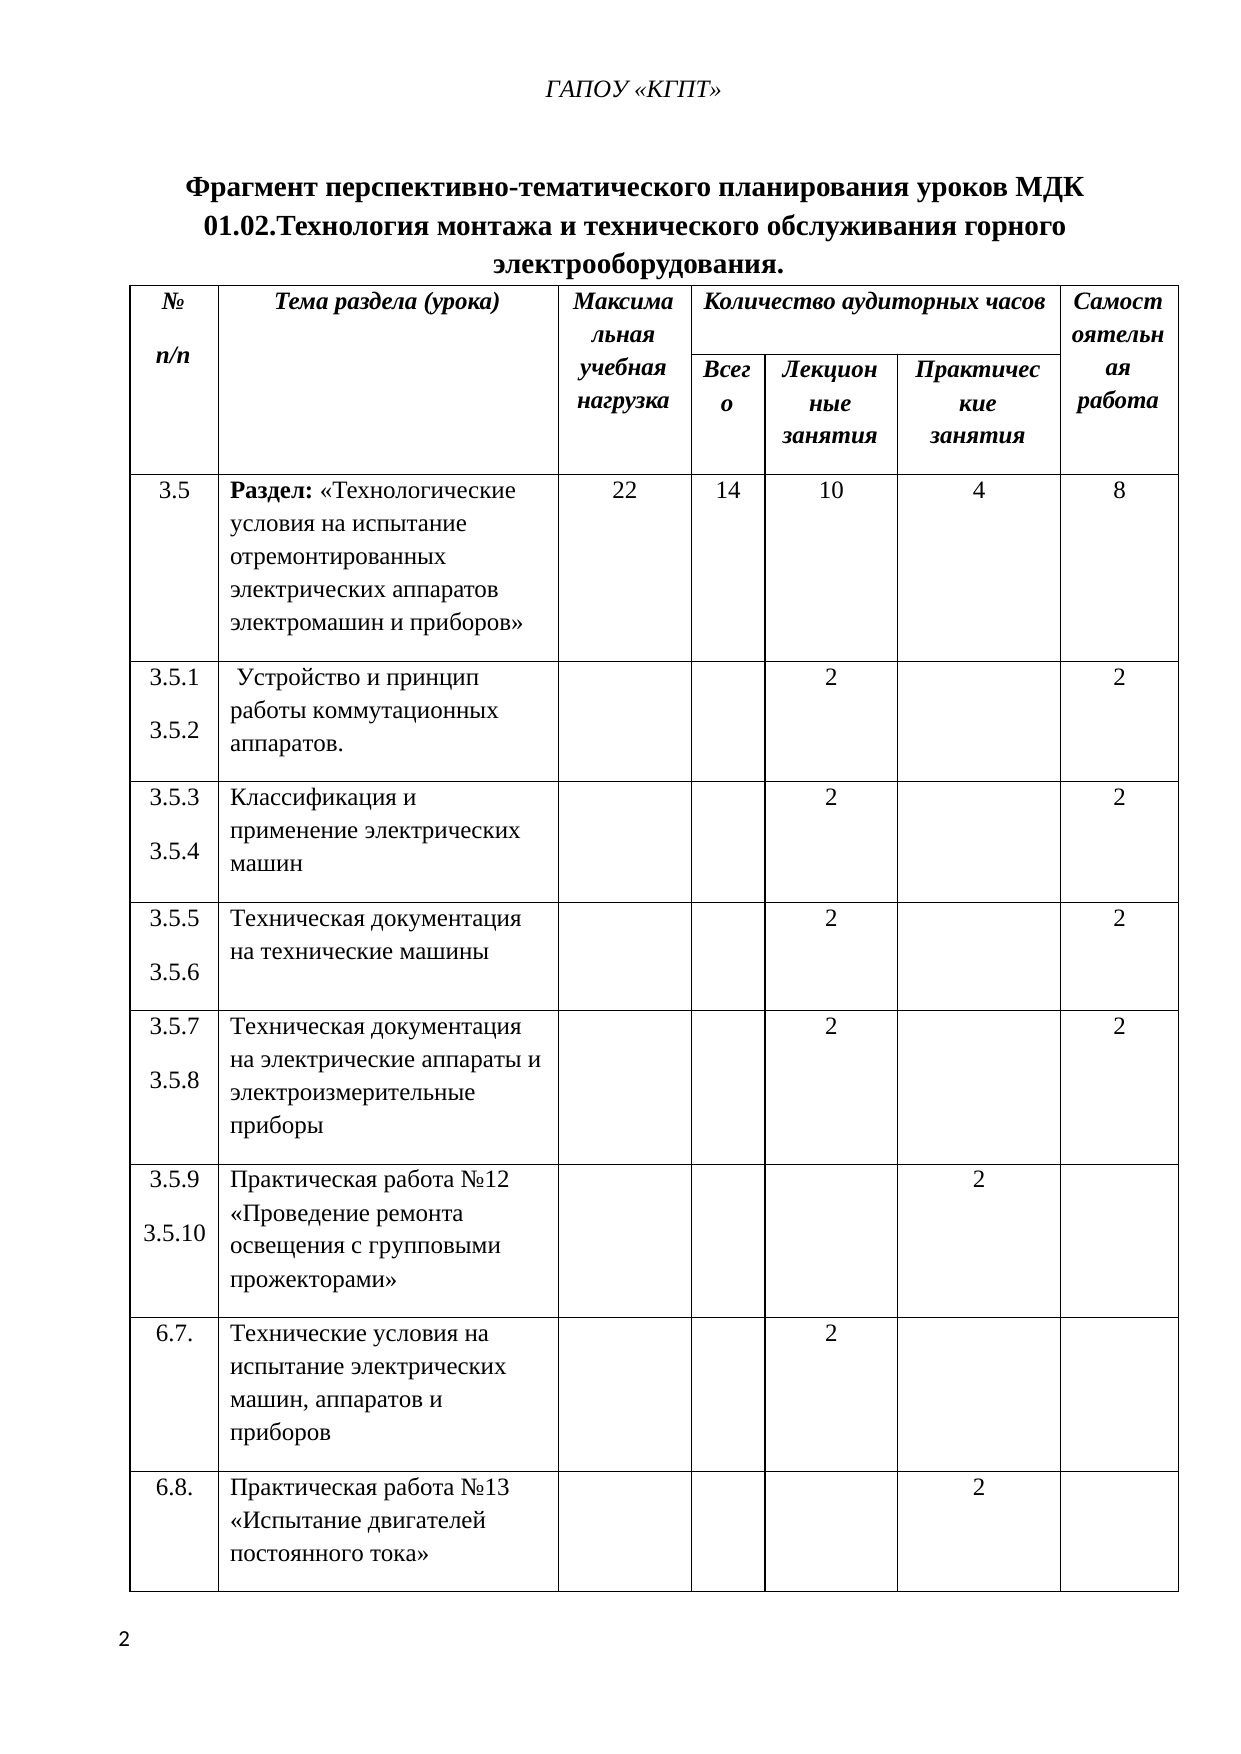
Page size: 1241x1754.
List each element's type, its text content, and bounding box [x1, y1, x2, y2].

table_cell Классификация и применение электрических машин [219, 782, 558, 902]
table_cell [559, 782, 691, 902]
table_cell Технические условия на испытание электрических машин, аппаратов и приборов [219, 1318, 558, 1471]
table_cell 2 [766, 903, 897, 1010]
table_cell Практическая работа №13 «Испытание двигателей постоянного тока» [219, 1472, 558, 1591]
table_cell Лекционные занятия [766, 355, 897, 474]
table_cell Практические занятия [898, 355, 1060, 474]
table_cell 2 [1061, 782, 1178, 902]
table_cell [898, 782, 1060, 902]
text электрооборудования. [118, 246, 1152, 280]
table_cell [559, 1318, 691, 1471]
table_cell 22 [559, 475, 691, 661]
table_cell [1061, 1318, 1178, 1471]
table_cell 2 [766, 1318, 897, 1471]
table_cell [692, 1011, 764, 1163]
table_cell [692, 782, 764, 902]
table_cell 2 [766, 1011, 897, 1163]
table_cell [559, 662, 691, 781]
table_cell [1061, 1472, 1178, 1591]
table_cell 3.5.3 3.5.4 [131, 782, 218, 902]
table_cell [1061, 1165, 1178, 1317]
table_header Самостоятельная работа [1061, 286, 1178, 474]
table_cell [898, 1318, 1060, 1471]
table_cell Техническая документация на электрические аппараты и электроизмерительные приборы [219, 1011, 558, 1163]
table_header № п/п [131, 286, 218, 474]
table_cell 2 [898, 1472, 1060, 1591]
table_cell 6.8. [131, 1472, 218, 1591]
table_cell 2 [898, 1165, 1060, 1317]
table_cell Устройство и принцип работы коммутационных аппаратов. [219, 662, 558, 781]
table_cell [559, 1165, 691, 1317]
table_cell 3.5.1 3.5.2 [131, 662, 218, 781]
table_cell [692, 1165, 764, 1317]
table_cell 2 [766, 782, 897, 902]
table_cell 6.7. [131, 1318, 218, 1471]
table_cell 2 [1061, 903, 1178, 1010]
table_cell 4 [898, 475, 1060, 661]
table_cell 8 [1061, 475, 1178, 661]
table_cell 2 [1061, 1011, 1178, 1163]
table_header Тема раздела (урока) [219, 286, 558, 474]
table_cell 3.5.5 3.5.6 [131, 903, 218, 1010]
table_cell [898, 662, 1060, 781]
table_cell 2 [766, 662, 897, 781]
table_cell 14 [692, 475, 764, 661]
table_cell Практическая работа №12 «Проведение ремонта освещения с групповыми прожекторами» [219, 1165, 558, 1317]
table_cell 10 [766, 475, 897, 661]
table_cell 3.5 [131, 475, 218, 661]
table_cell [559, 1011, 691, 1163]
table_cell [766, 1472, 897, 1591]
table_cell 2 [1061, 662, 1178, 781]
table_cell [692, 1318, 764, 1471]
table_cell 3.5.7 3.5.8 [131, 1011, 218, 1163]
table_cell [692, 662, 764, 781]
table_cell [898, 903, 1060, 1010]
table_cell [559, 903, 691, 1010]
table_header Максимальная учебная нагрузка [559, 286, 691, 474]
table_cell [692, 903, 764, 1010]
table_cell Раздел: «Технологические условия на испытание отремонтированных электрических аппаратов электромашин и приборов» [219, 475, 558, 661]
table_cell [898, 1011, 1060, 1163]
table_cell [559, 1472, 691, 1591]
table_cell Техническая документация на технические машины [219, 903, 558, 1010]
table_cell 3.5.9 3.5.10 [131, 1165, 218, 1317]
table_cell [766, 1165, 897, 1317]
table_cell Всего [692, 355, 764, 474]
text Фрагмент перспективно-тематического планирования уроков МДК 01.02.Технология монтажа и технического обслуживания горного [118, 169, 1152, 241]
table_header Количество аудиторных часов [692, 286, 1060, 353]
table_cell [692, 1472, 764, 1591]
